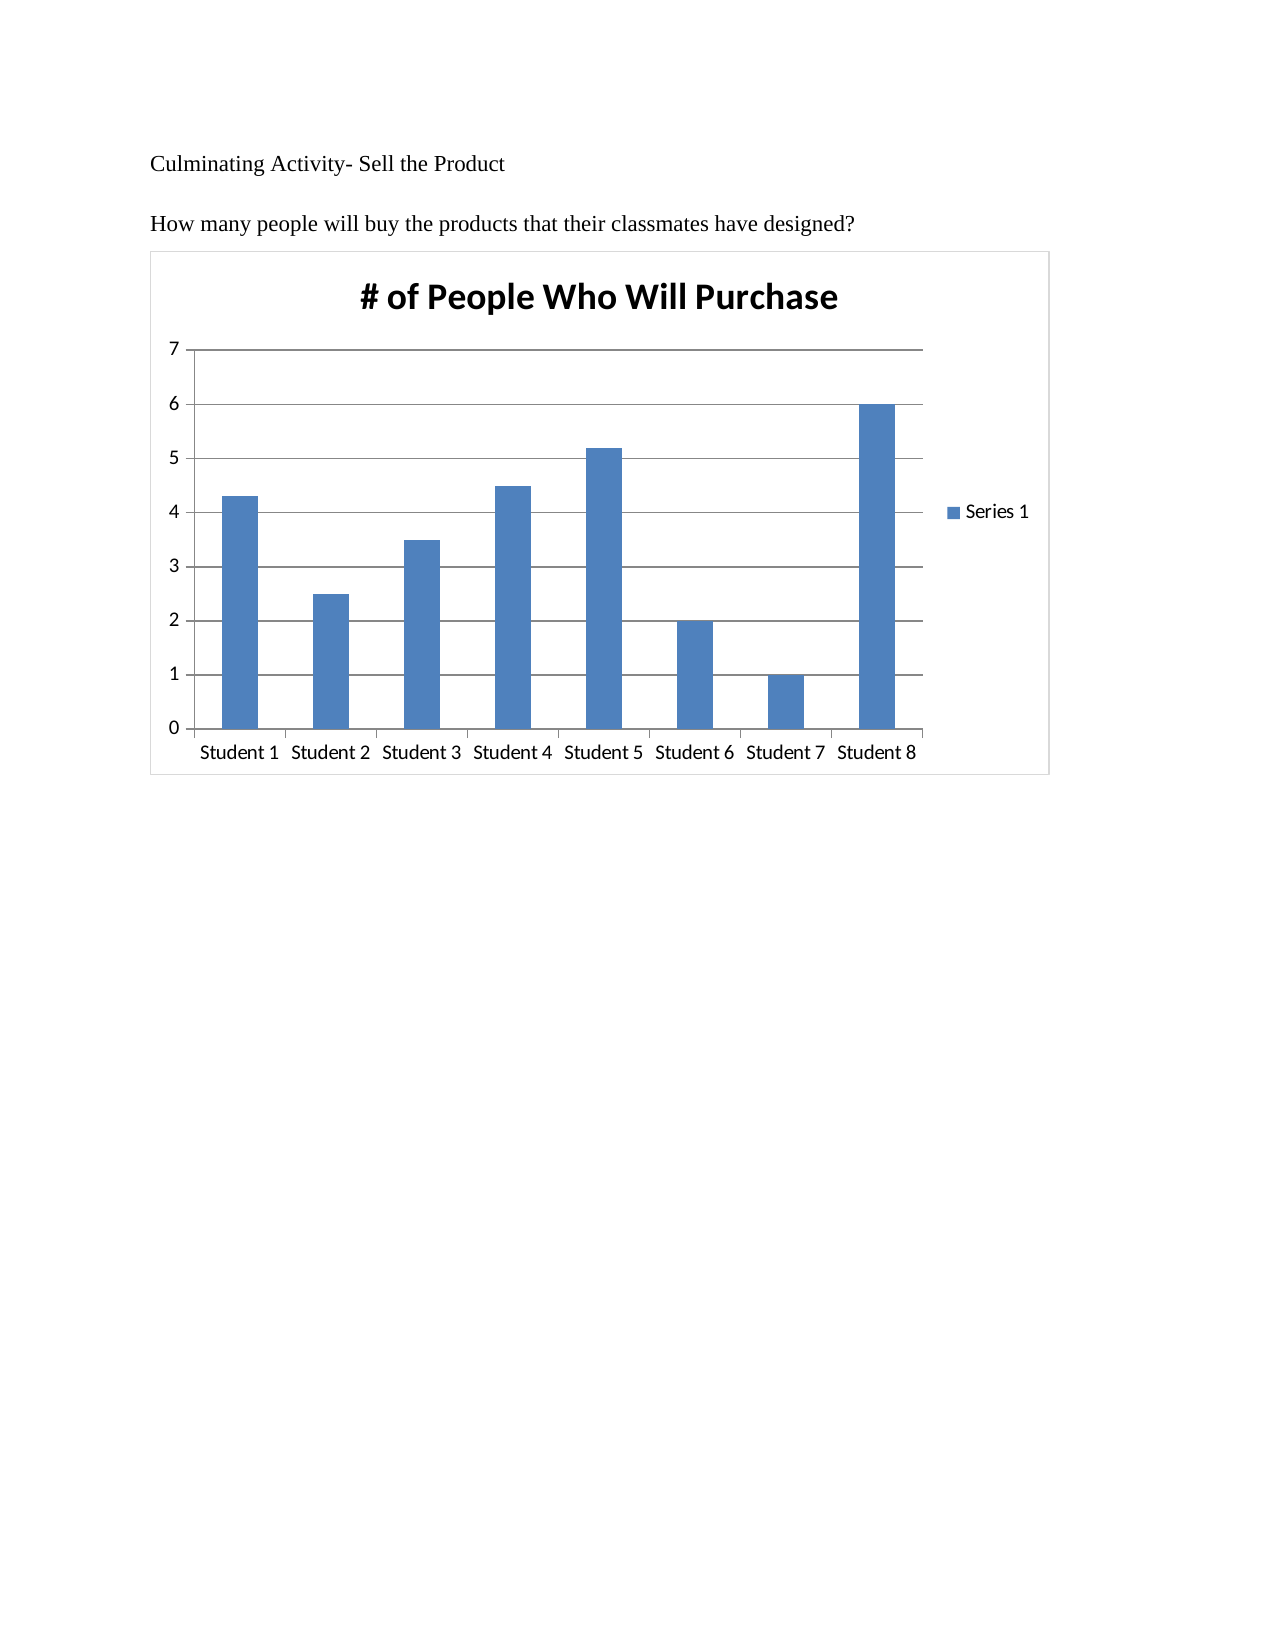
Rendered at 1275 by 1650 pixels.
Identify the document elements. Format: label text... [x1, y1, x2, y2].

text Culminating Activity- Sell the Product [150, 150, 1125, 176]
text How many people will buy the products that their classmates have designed? [150, 210, 1125, 776]
